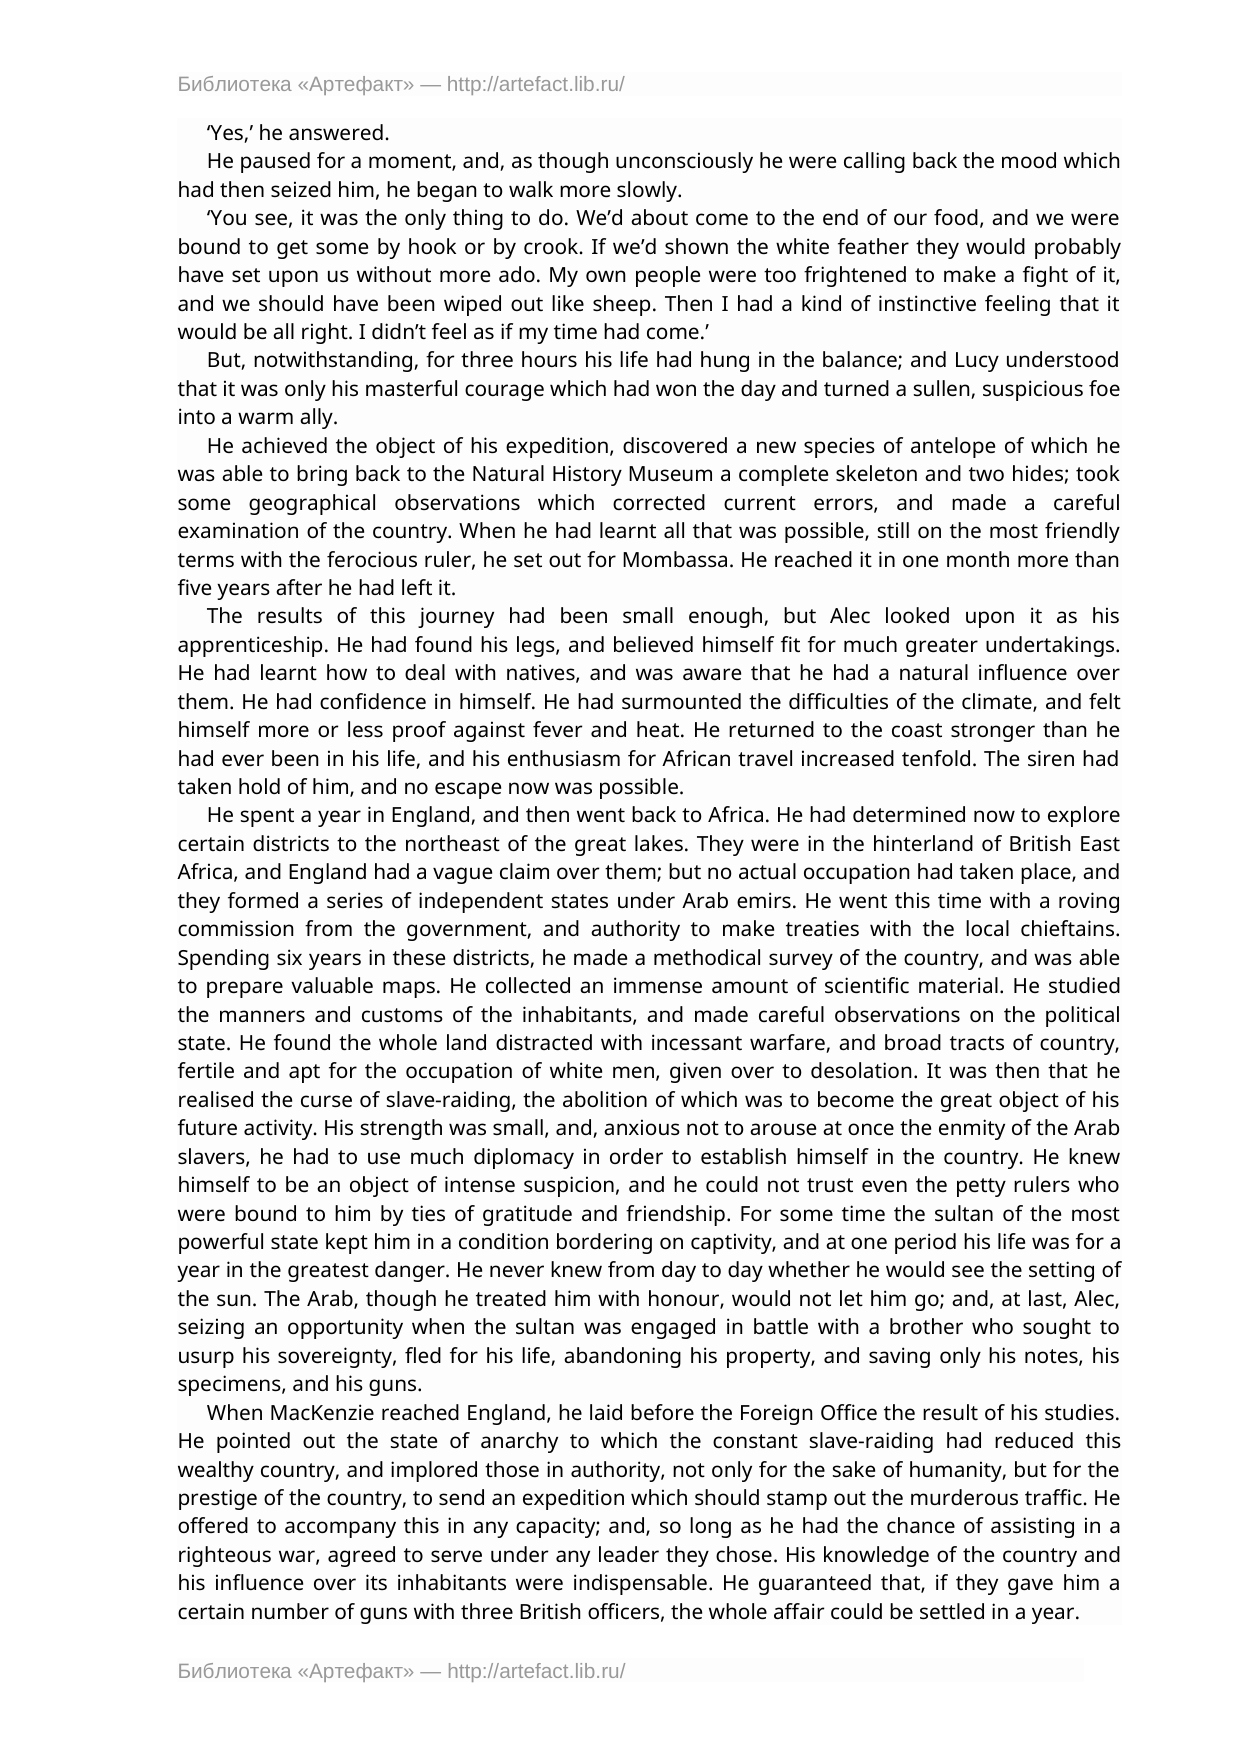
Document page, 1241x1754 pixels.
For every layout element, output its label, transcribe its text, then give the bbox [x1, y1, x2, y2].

text He spent a year in England, and then went back to Africa. He had determined now to explore certain districts to the northeast of the great lakes. They were in the hinterland of British East Africa, and England had a vague claim over them; but no actual occupation had taken place, and they formed a series of independent states under Arab emirs. He went this time with a roving commission from the government, and authority to make treaties with the local chieftains. Spending six years in these districts, he made a methodical survey of the country, and was able to prepare valuable maps. He collected an immense amount of scientific material. He studied the manners and customs of the inhabitants, and made careful observations on the political state. He found the whole land distracted with incessant warfare, and broad tracts of country, fertile and apt for the occupation of white men, given over to desolation. It was then that he realised the curse of slave-raiding, the abolition of which was to become the great object of his future activity. His strength was small, and, anxious not to arouse at once the enmity of the Arab slavers, he had to use much diplomacy in order to establish himself in the country. He knew himself to be an object of intense suspicion, and he could not trust even the petty rulers who were bound to him by ties of gratitude and friendship. For some time the sultan of the most powerful state kept him in a condition bordering on captivity, and at one period his life was for a year in the greatest danger. He never knew from day to day whether he would see the setting of the sun. The Arab, though he treated him with honour, would not let him go; and, at last, Alec, seizing an opportunity when the sultan was engaged in battle with a brother who sought to usurp his sovereignty, fled for his life, abandoning his property, and saving only his notes, his specimens, and his guns. [177, 801, 1122, 1398]
text When MacKenzie reached England, he laid before the Foreign Office the result of his studies. He pointed out the state of anarchy to which the constant slave-raiding had reduced this wealthy country, and implored those in authority, not only for the sake of humanity, but for the prestige of the country, to send an expedition which should stamp out the murderous traffic. He offered to accompany this in any capacity; and, so long as he had the chance of assisting in a righteous war, agreed to serve under any leader they chose. His knowledge of the country and his influence over its inhabitants were indispensable. He guaranteed that, if they gave him a certain number of guns with three British officers, the whole affair could be settled in a year. [177, 1398, 1122, 1625]
text He paused for a moment, and, as though unconsciously he were calling back the mood which had then seized him, he began to walk more slowly. [177, 147, 1122, 203]
text But, notwithstanding, for three hours his life had hung in the balance; and Lucy understood that it was only his masterful courage which had won the day and turned a sullen, suspicious foe into a warm ally. [177, 346, 1122, 431]
text ‘Yes,’ he answered. [177, 118, 1122, 147]
text ‘You see, it was the only thing to do. We’d about come to the end of our food, and we were bound to get some by hook or by crook. If we’d shown the white feather they would probably have set upon us without more ado. My own people were too frightened to make a fight of it, and we should have been wiped out like sheep. Then I had a kind of instinctive feeling that it would be all right. I didn’t feel as if my time had come.’ [177, 203, 1122, 346]
text The results of this journey had been small enough, but Alec looked upon it as his apprenticeship. He had found his legs, and believed himself fit for much greater undertakings. He had learnt how to deal with natives, and was aware that he had a natural influence over them. He had confidence in himself. He had surmounted the difficulties of the climate, and felt himself more or less proof against fever and heat. He returned to the coast stronger than he had ever been in his life, and his enthusiasm for African travel increased tenfold. The siren had taken hold of him, and no escape now was possible. [177, 602, 1122, 801]
text He achieved the object of his expedition, discovered a new species of antelope of which he was able to bring back to the Natural History Museum a complete skeleton and two hides; took some geographical observations which corrected current errors, and made a careful examination of the country. When he had learnt all that was possible, still on the most friendly terms with the ferocious ruler, he set out for Mombassa. He reached it in one month more than five years after he had left it. [177, 431, 1122, 602]
